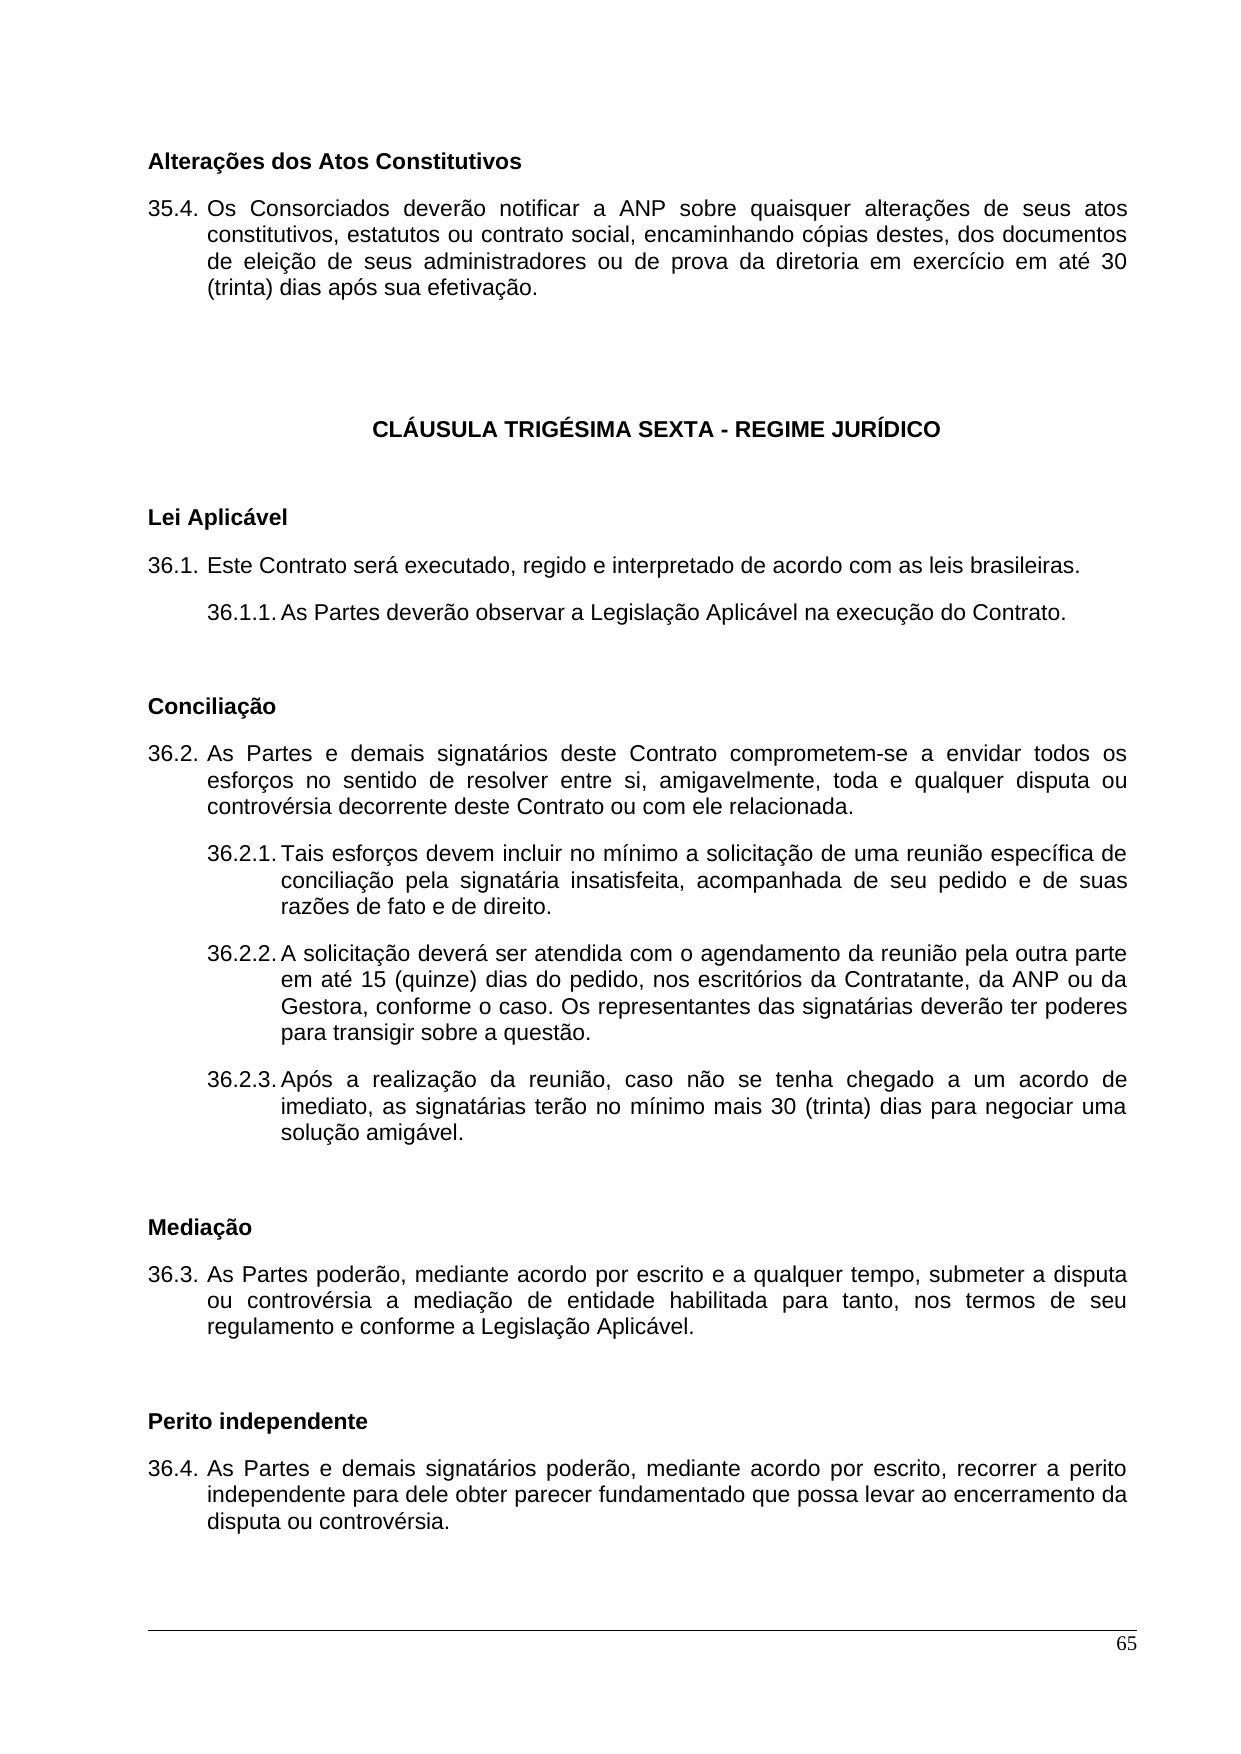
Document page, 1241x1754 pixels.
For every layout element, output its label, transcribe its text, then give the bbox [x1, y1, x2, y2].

text Conciliação [148, 693, 1128, 719]
text As Partes e demais signatários poderão, mediante acordo por escrito, recorrer a perito independente para dele obter parecer fundamentado que possa levar ao encerramento da disputa ou controvérsia. [148, 1455, 1128, 1534]
text Os Consorciados deverão notificar a ANP sobre quaisquer alterações de seus atos constitutivos, estatutos ou contrato social, encaminhando cópias destes, dos documentos de eleição de seus administradores ou de prova da diretoria em exercício em até 30 (trinta) dias após sua efetivação. [148, 195, 1128, 300]
text As Partes deverão observar a Legislação Aplicável na execução do Contrato. [207, 599, 1128, 625]
text Perito independente [148, 1408, 1128, 1434]
text Tais esforços devem incluir no mínimo a solicitação de uma reunião específica de conciliação pela signatária insatisfeita, acompanhada de seu pedido e de suas razões de fato e de direito. [207, 840, 1128, 919]
text A solicitação deverá ser atendida com o agendamento da reunião pela outra parte em até 15 (quinze) dias do pedido, nos escritórios da Contratante, da ANP ou da Gestora, conforme o caso. Os representantes das signatárias deverão ter poderes para transigir sobre a questão. [207, 940, 1128, 1046]
text Mediação [148, 1213, 1128, 1240]
text Este Contrato será executado, regido e interpretado de acordo com as leis brasileiras. [148, 552, 1128, 578]
text Cláusula Trigésima Sexta - Regime Jurídico [148, 416, 1128, 442]
text Alterações dos Atos Constitutivos [148, 148, 1128, 174]
text As Partes poderão, mediante acordo por escrito e a qualquer tempo, submeter a disputa ou controvérsia a mediação de entidade habilitada para tanto, nos termos de seu regulamento e conforme a Legislação Aplicável. [148, 1261, 1128, 1340]
text Após a realização da reunião, caso não se tenha chegado a um acordo de imediato, as signatárias terão no mínimo mais 30 (trinta) dias para negociar uma solução amigável. [207, 1066, 1128, 1145]
text As Partes e demais signatários deste Contrato comprometem-se a envidar todos os esforços no sentido de resolver entre si, amigavelmente, toda e qualquer disputa ou controvérsia decorrente deste Contrato ou com ele relacionada. [148, 740, 1128, 819]
text Lei Aplicável [148, 504, 1128, 531]
